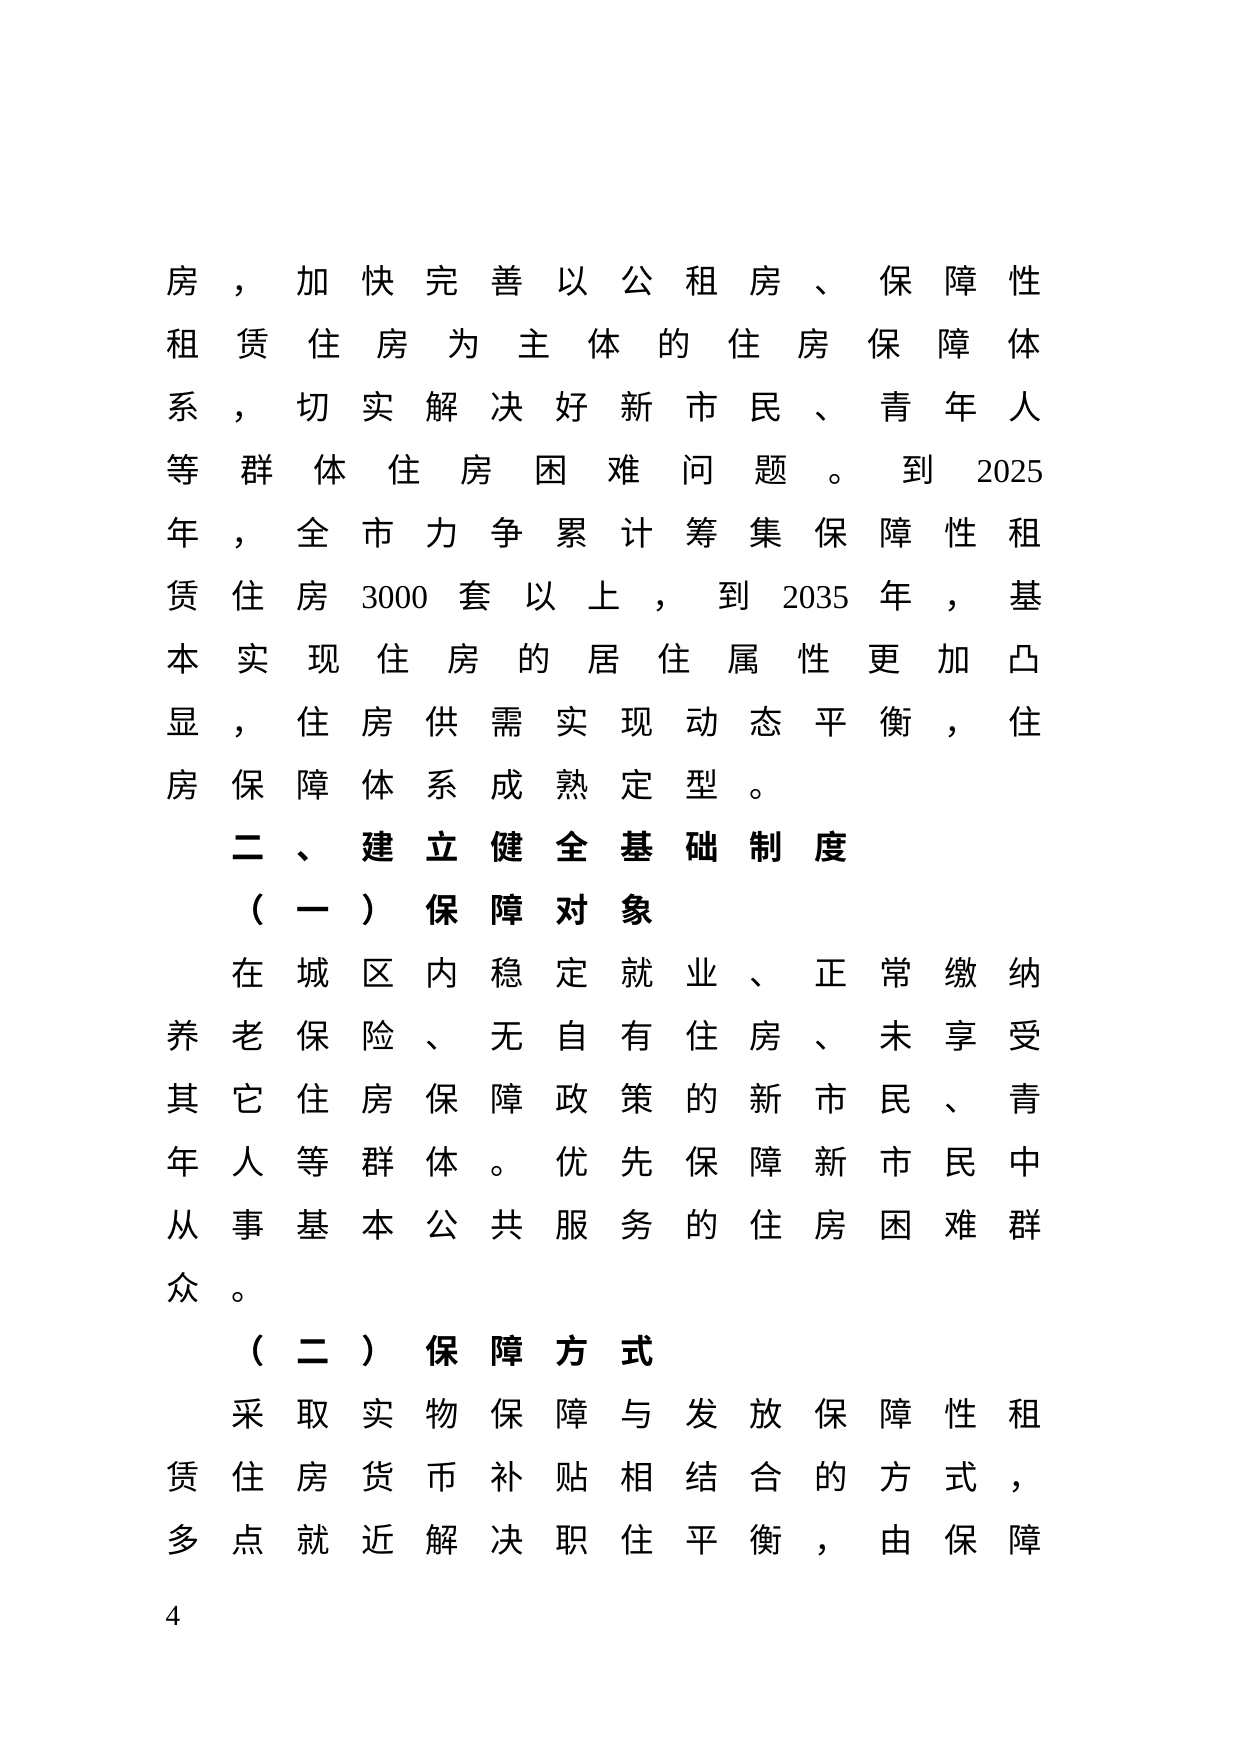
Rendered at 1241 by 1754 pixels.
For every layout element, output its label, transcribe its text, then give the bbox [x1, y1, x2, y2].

text 在城区内稳定就业、正常缴纳养老保险、无自有住房、未享受其它住房保障政策的新市民、青年人等群体。优先保障新市民中从事基本公共服务的住房困难群众。 [167, 940, 1074, 1317]
text （二）保障方式 [167, 1317, 1074, 1380]
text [167, 248, 1074, 814]
text （一）保障对象 [167, 877, 1074, 940]
text 二、建立健全基础制度 [167, 814, 1074, 877]
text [167, 1380, 1074, 1569]
